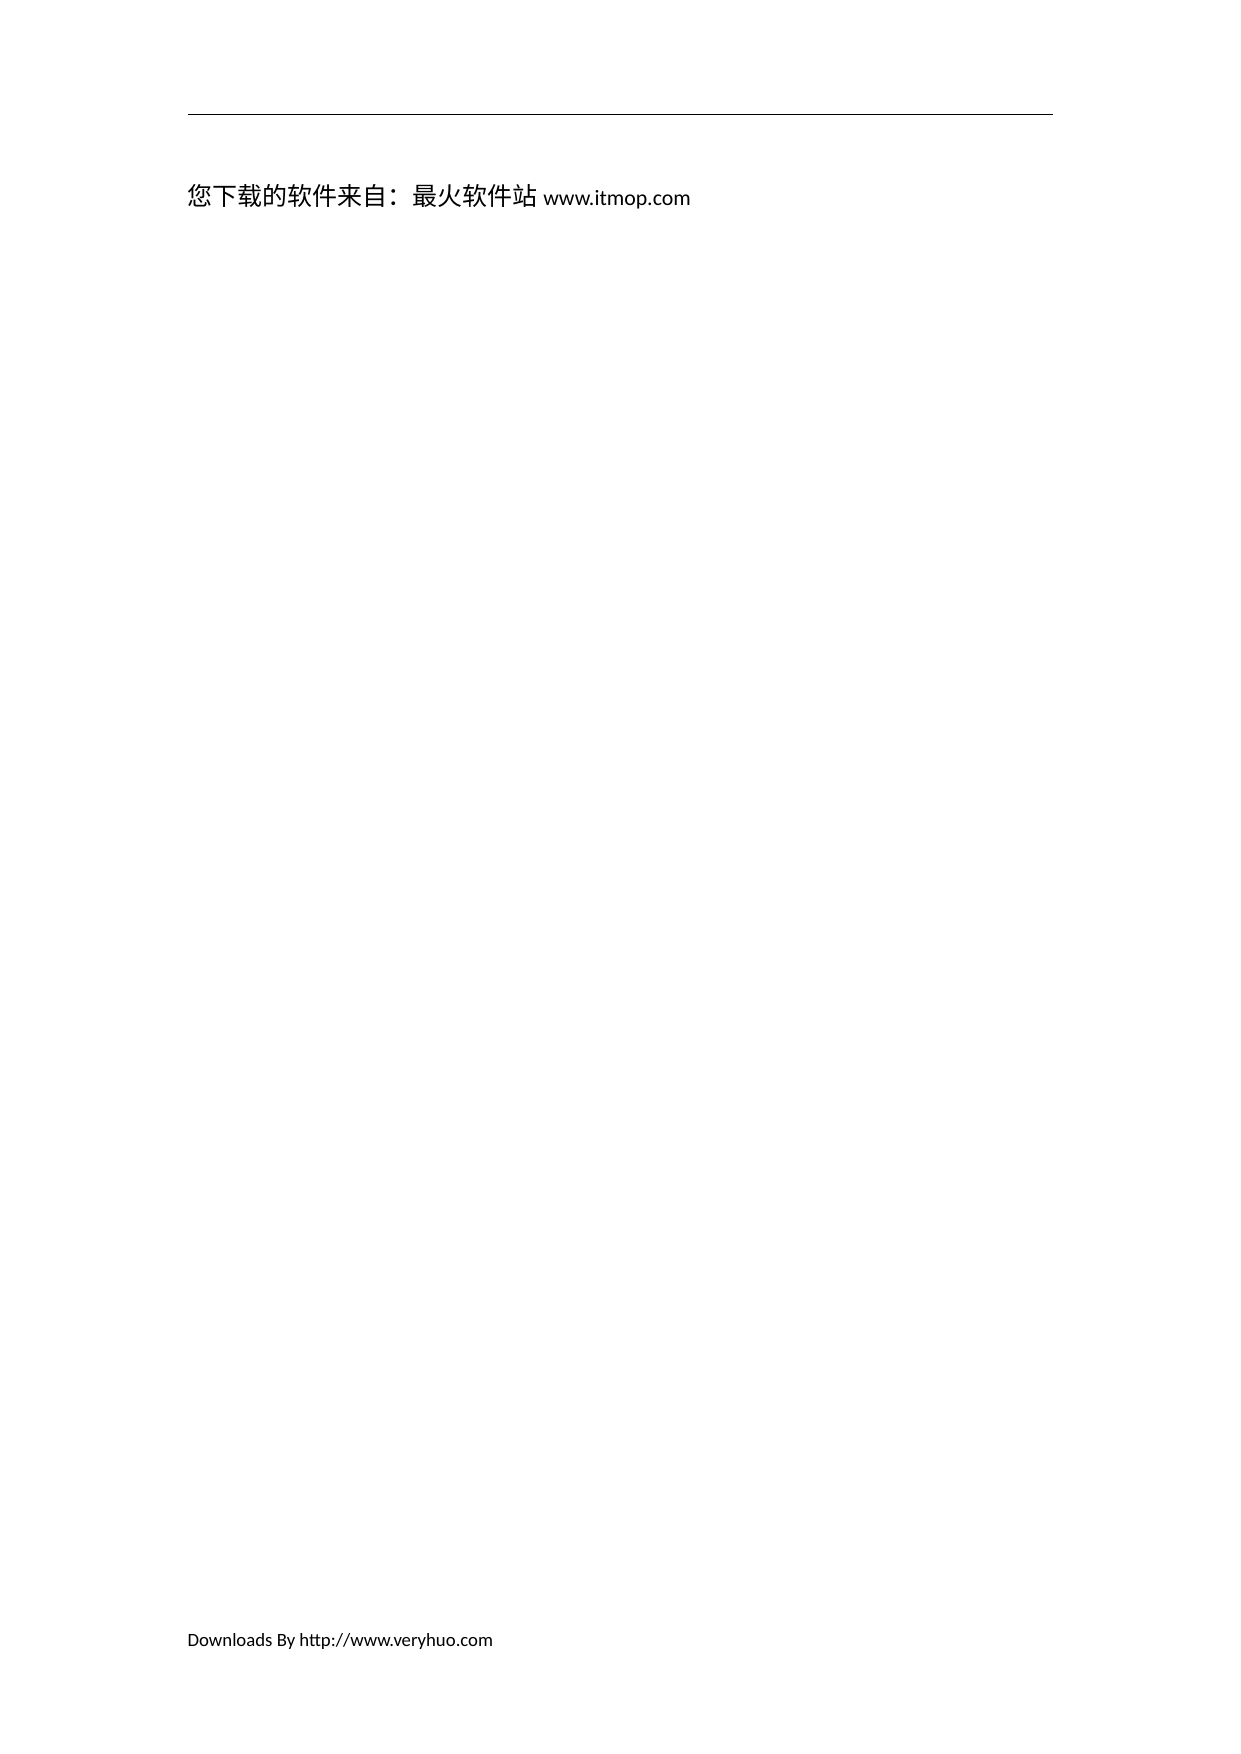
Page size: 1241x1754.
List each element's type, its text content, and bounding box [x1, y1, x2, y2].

text 您下载的软件来自：最火软件站 www.itmop.com [187, 162, 1053, 227]
